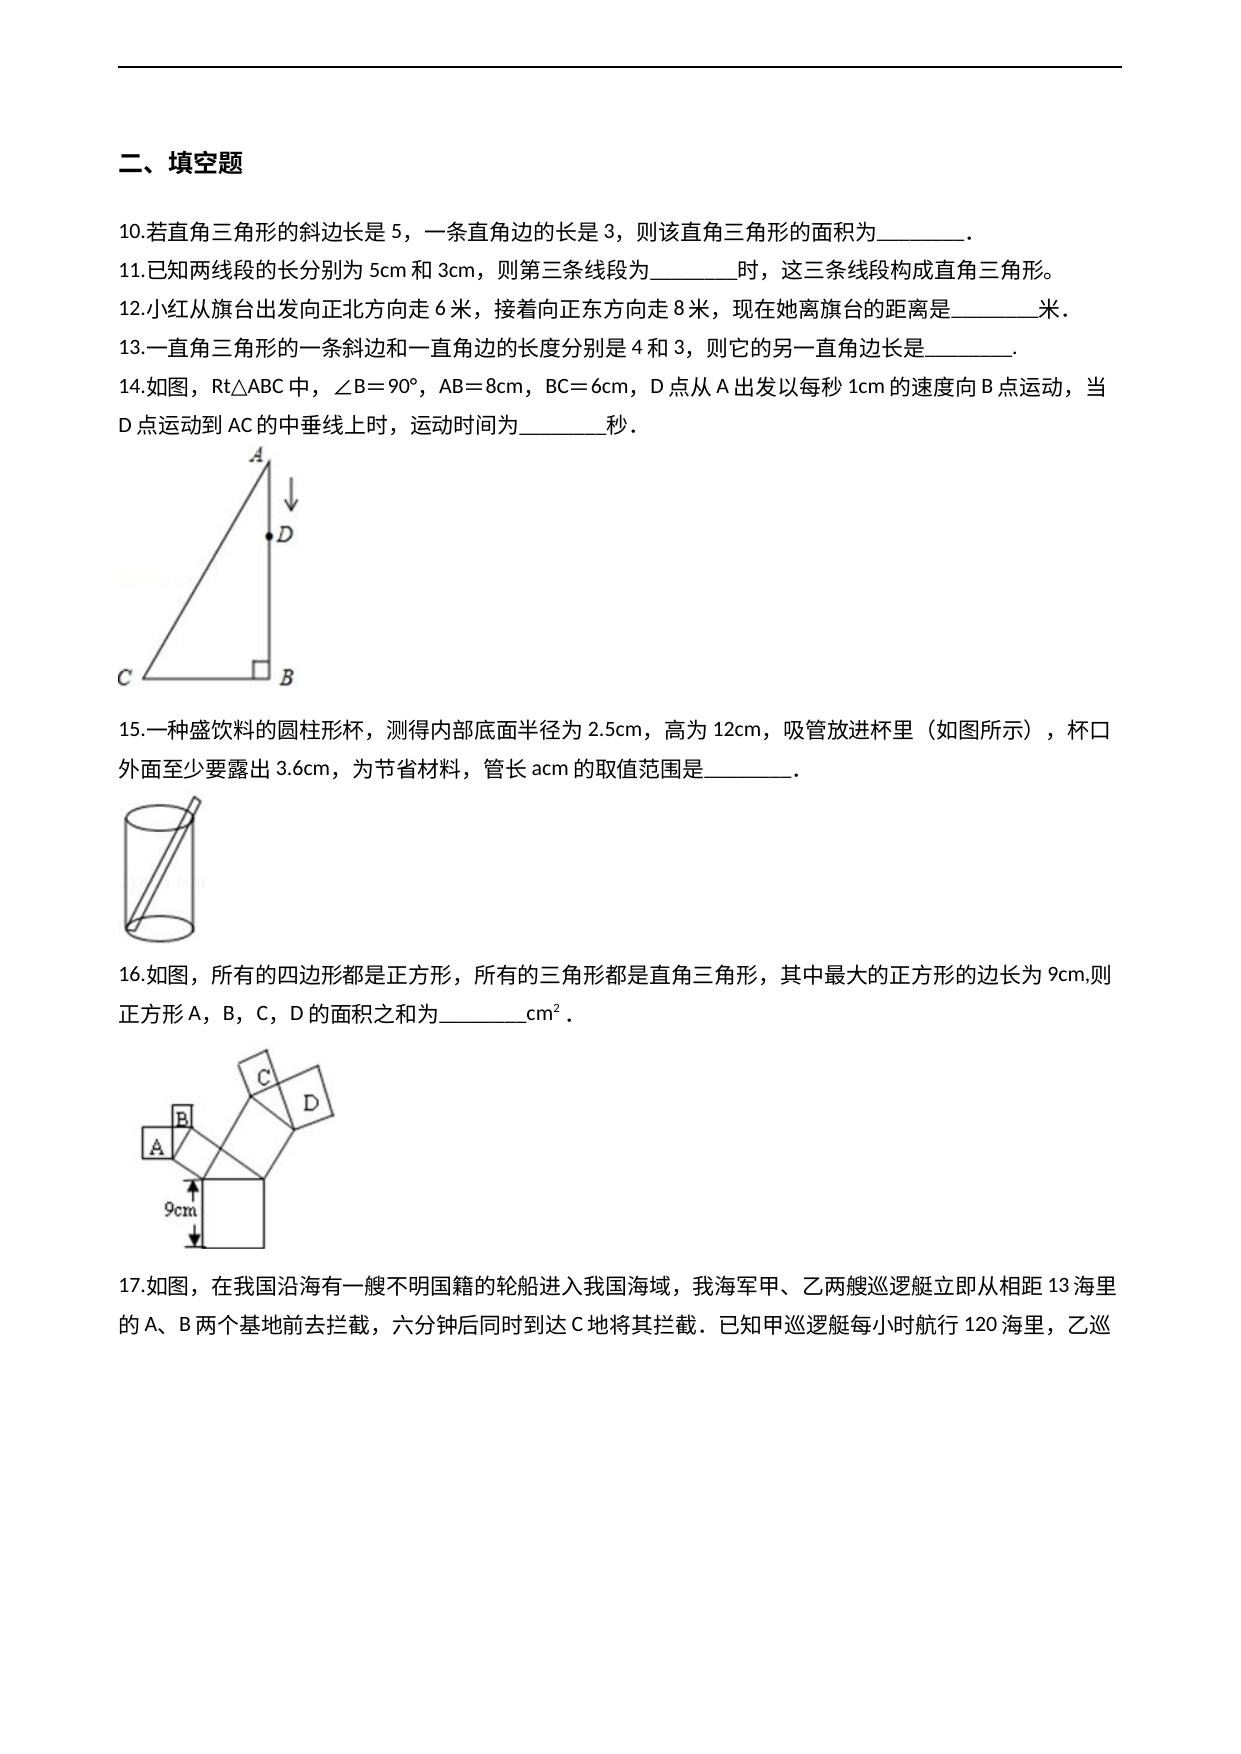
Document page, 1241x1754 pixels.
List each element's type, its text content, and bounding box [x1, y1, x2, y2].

text 10.若直角三角形的斜边长是5，一条直角边的长是3，则该直角三角形的面积为________． [118, 214, 1122, 247]
text 11.已知两线段的长分别为5cm和3cm，则第三条线段为________时，这三条线段构成直角三角形。 [118, 253, 1122, 285]
text 16.如图，所有的四边形都是正方形，所有的三角形都是直角三角形，其中最大的正方形的边长为9cm,则正方形A，B，C，D的面积之和为________cm2 ． [118, 958, 1122, 1029]
text 12.小红从旗台出发向正北方向走6米，接着向正东方向走8米，现在她离旗台的距离是________米． [118, 292, 1122, 324]
picture [118, 790, 206, 945]
picture [118, 446, 302, 688]
text 15.一种盛饮料的圆柱形杯，测得内部底面半径为2.5cm，高为12cm，吸管放进杯里（如图所示），杯口外面至少要露出3.6cm，为节省材料，管长acm的取值范围是________． [118, 712, 1122, 784]
picture [123, 1035, 337, 1249]
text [118, 1268, 1122, 1340]
text 14.如图，Rt△ABC中，∠B＝90°，AB＝8cm，BC＝6cm，D点从A出发以每秒1cm的速度向B点运动，当D点运动到AC的中垂线上时，运动时间为________秒． [118, 369, 1122, 441]
text 13.一直角三角形的一条斜边和一直角边的长度分别是4和3，则它的另一直角边长是________. [118, 330, 1122, 363]
text 二、填空题 [118, 129, 1122, 194]
